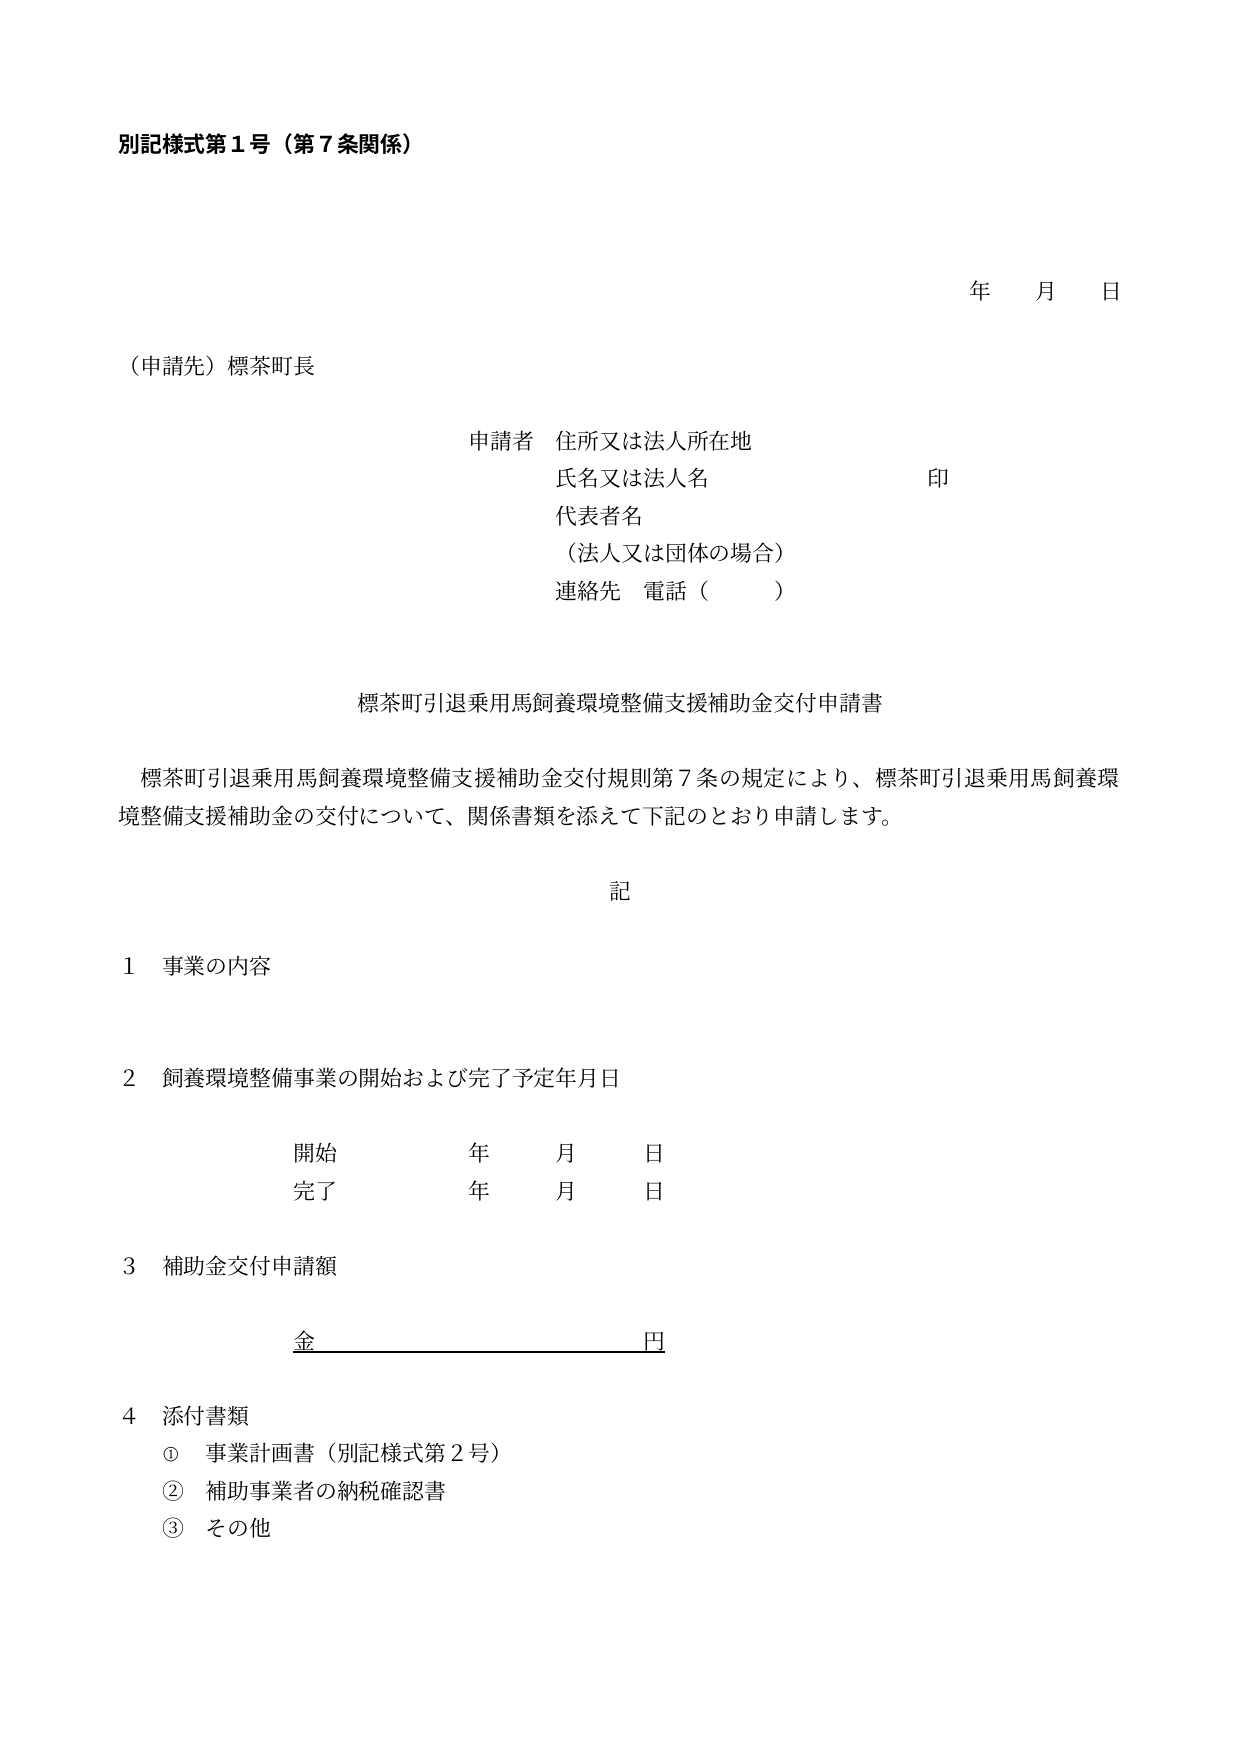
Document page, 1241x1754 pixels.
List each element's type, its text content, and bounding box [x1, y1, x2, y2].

text 金 円 [118, 1321, 1122, 1359]
text ③ その他 [118, 1509, 1122, 1546]
text ４ 添付書類 [118, 1396, 1122, 1434]
text １ 事業の内容 [118, 946, 1122, 984]
text 年 月 日 [118, 271, 1122, 309]
text 申請者 住所又は法人所在地 [118, 421, 1122, 459]
text 完了 年 月 日 [118, 1171, 1122, 1209]
text （申請先）標茶町長 [118, 346, 1122, 384]
text 連絡先 電話（ ） [118, 571, 1122, 609]
text （法人又は団体の場合） [118, 534, 1122, 571]
text ② 補助事業者の納税確認書 [118, 1471, 1122, 1509]
text 標茶町引退乗用馬飼養環境整備支援補助金交付申請書 [118, 684, 1122, 721]
subtitle 記 [118, 871, 1122, 909]
text 氏名又は法人名 印 [118, 459, 1122, 496]
text 開始 年 月 日 [118, 1134, 1122, 1171]
list 事業計画書（別記様式第２号） [162, 1434, 1122, 1471]
text 代表者名 [118, 496, 1122, 534]
text ２ 飼養環境整備事業の開始および完了予定年月日 [118, 1059, 1122, 1096]
text 標茶町引退乗用馬飼養環境整備支援補助金交付規則第７条の規定により、標茶町引退乗用馬飼養環境整備支援補助金の交付について、関係書類を添えて下記のとおり申請します。 [118, 759, 1122, 834]
text ３ 補助金交付申請額 [118, 1246, 1122, 1284]
text 別記様式第１号（第７条関係） [118, 127, 1122, 159]
